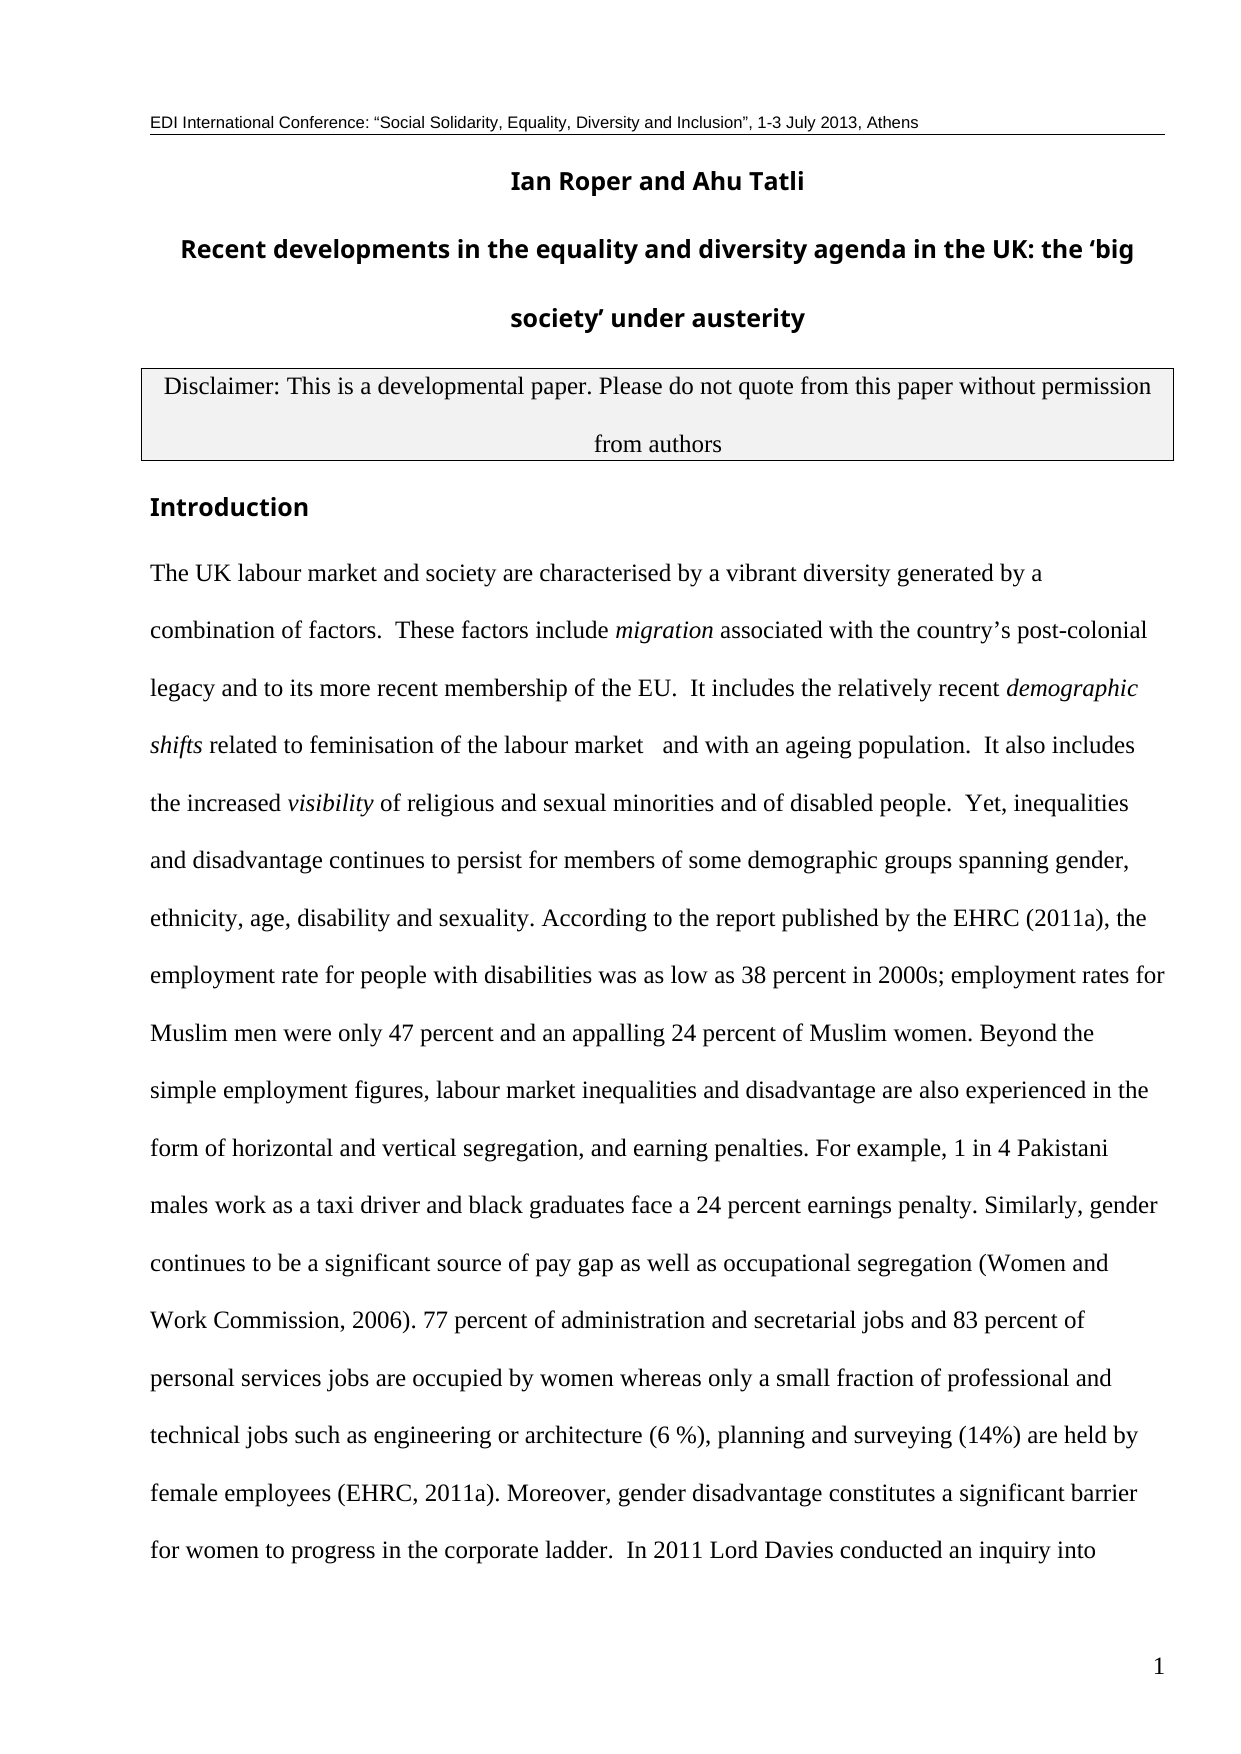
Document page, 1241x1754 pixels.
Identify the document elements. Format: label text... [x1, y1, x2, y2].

text Disclaimer: This is a developmental paper. Please do not quote from this paper without permission from authors [142, 369, 1173, 460]
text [150, 558, 1165, 1564]
text Introduction [150, 489, 1165, 524]
text Recent developments in the equality and diversity agenda in the UK: the ‘big society’ under austerity [150, 232, 1165, 334]
text Ian Roper and Ahu Tatli [150, 164, 1165, 198]
